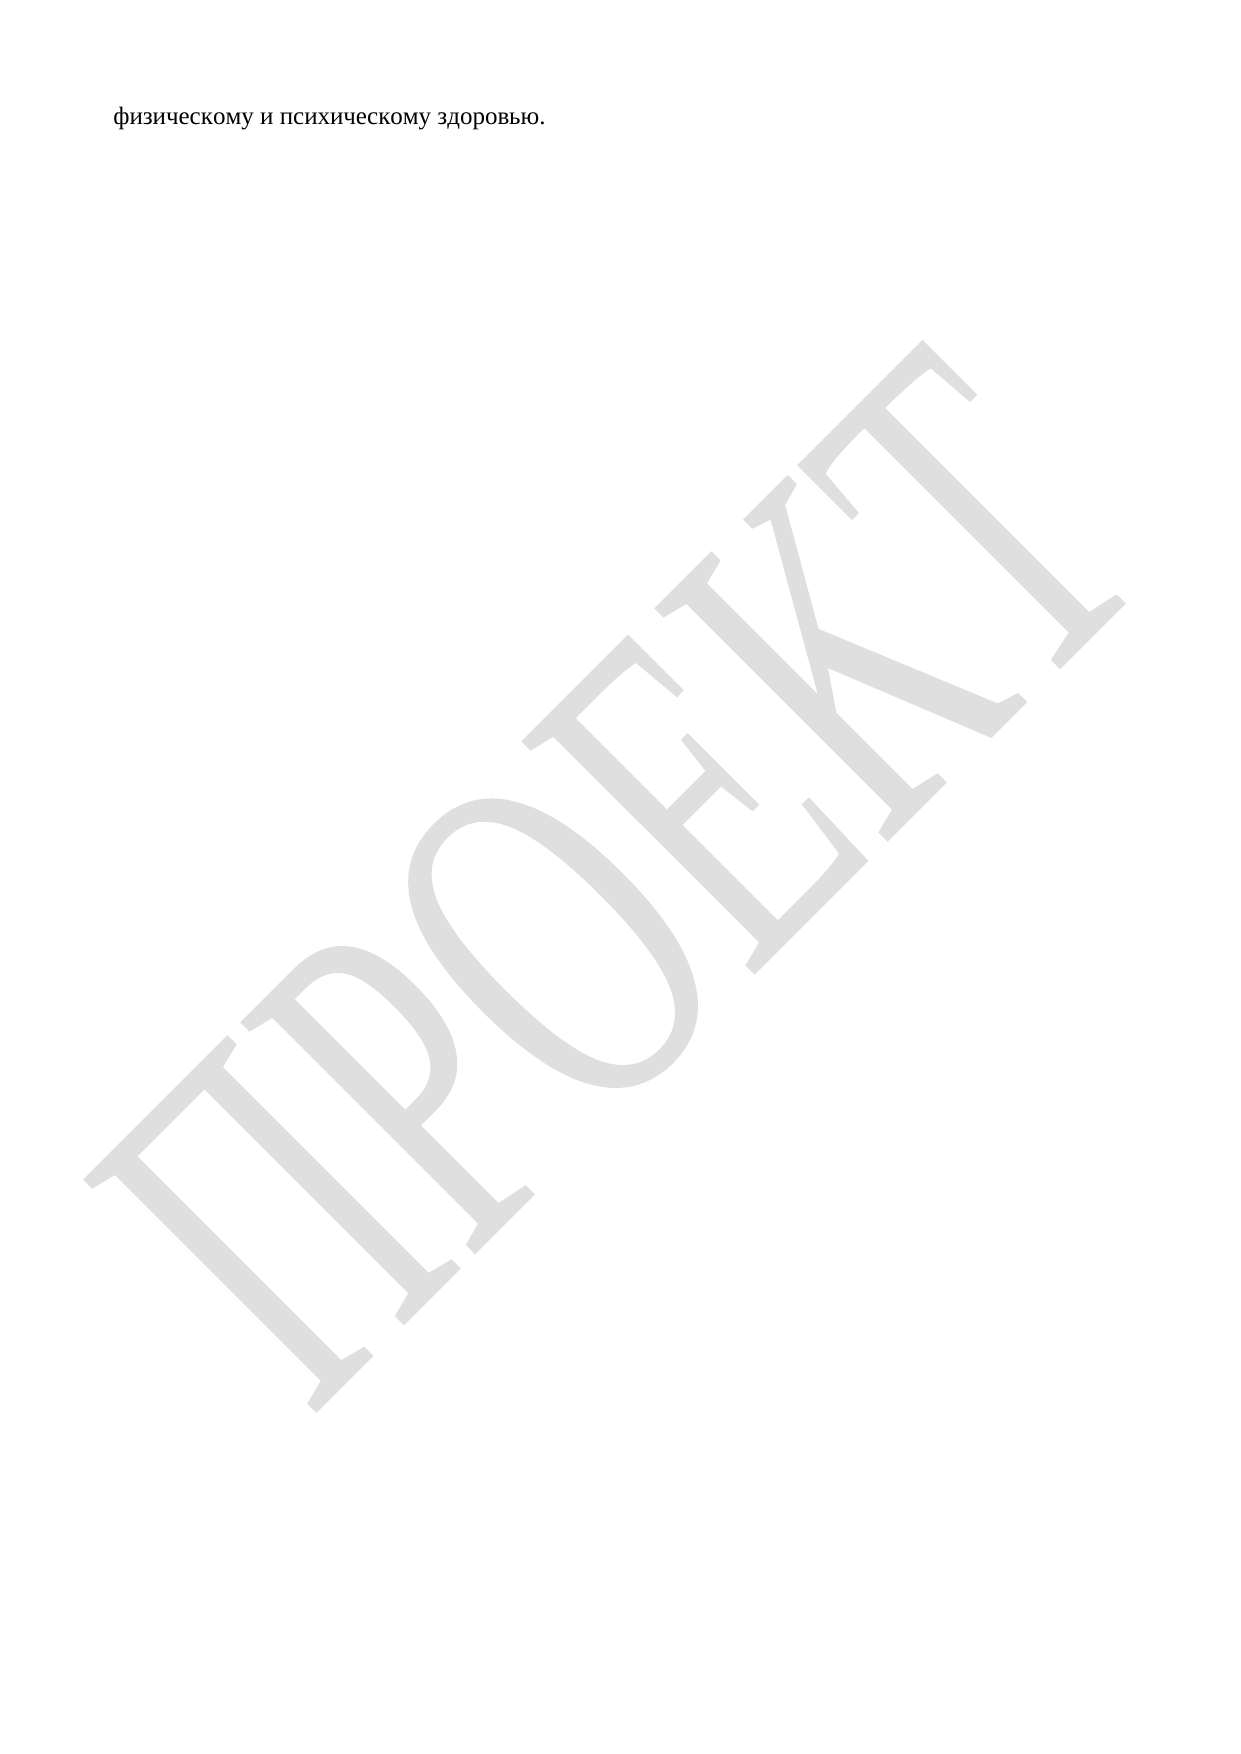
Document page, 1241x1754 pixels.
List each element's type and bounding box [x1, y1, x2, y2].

list [113, 101, 1121, 130]
